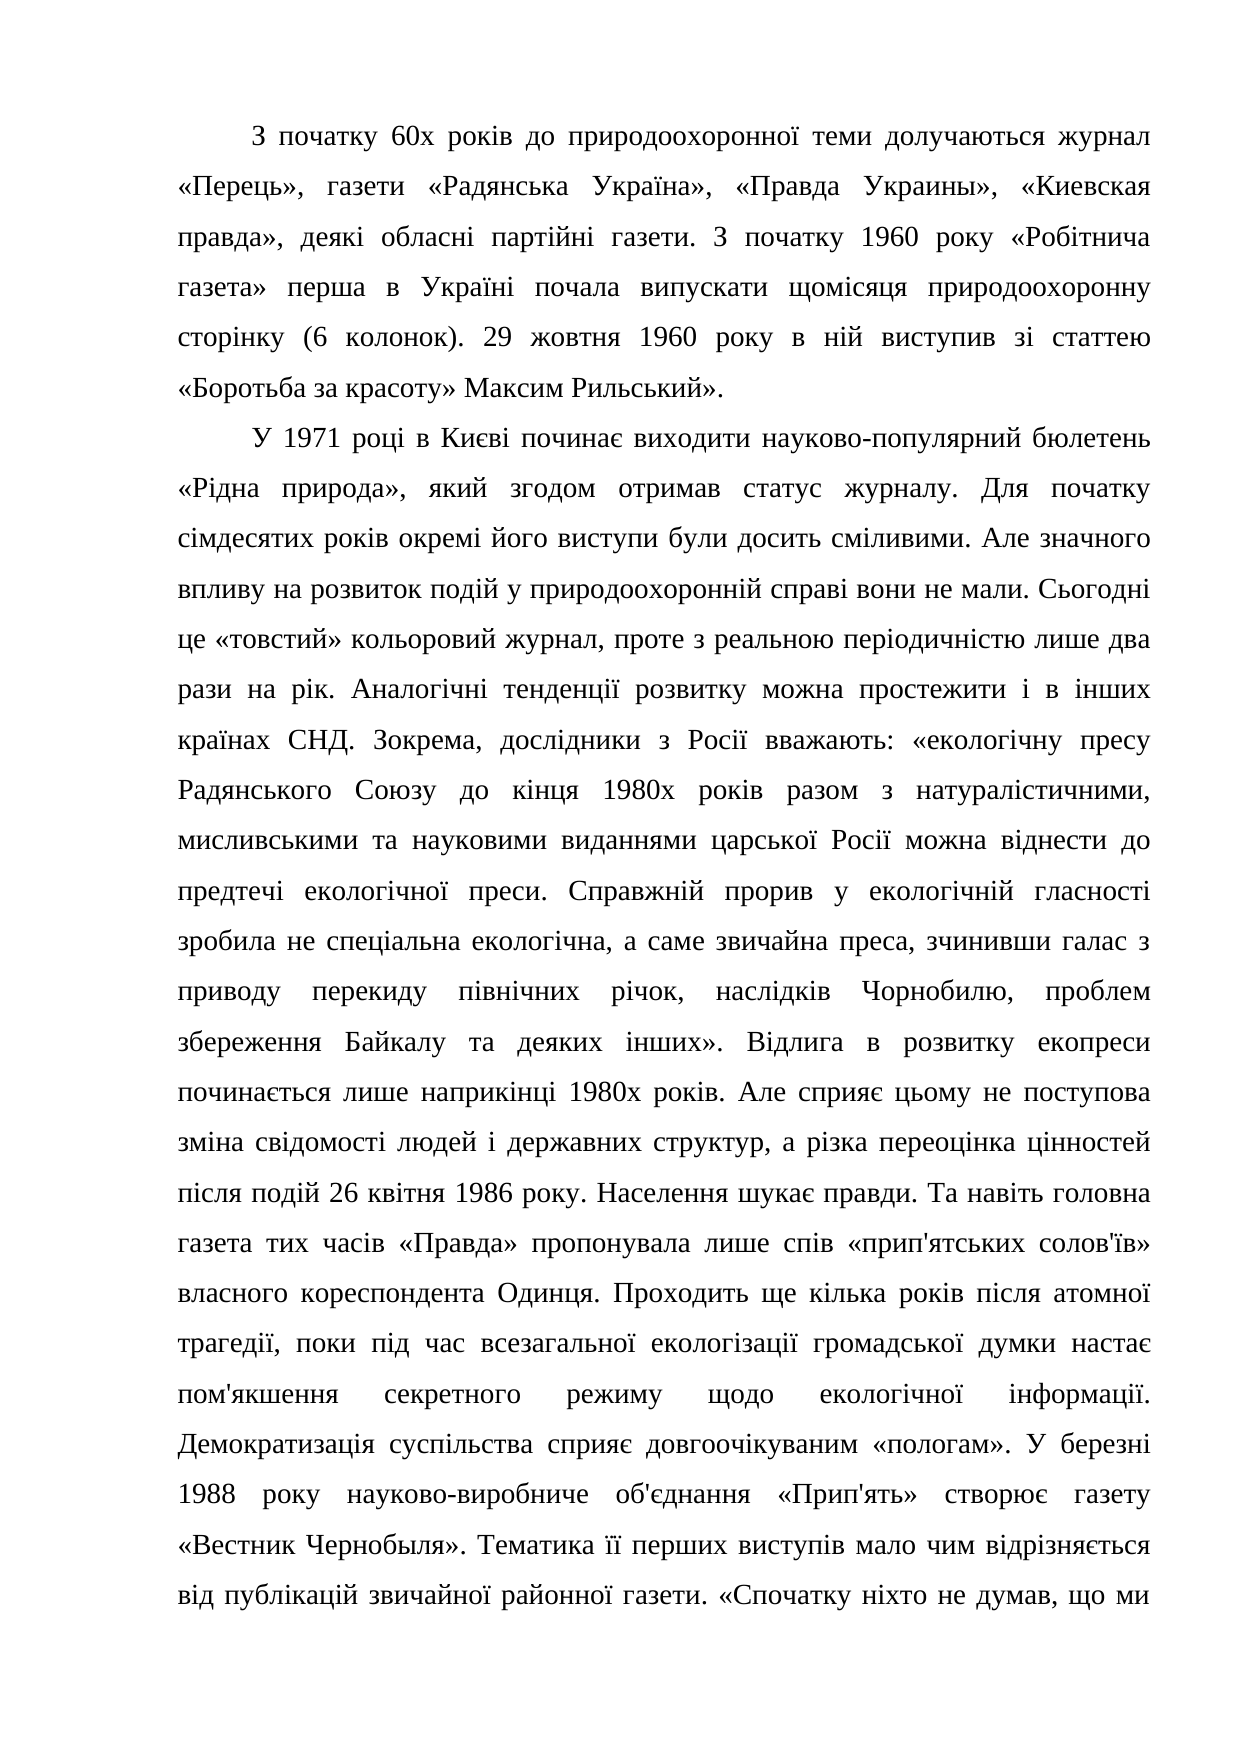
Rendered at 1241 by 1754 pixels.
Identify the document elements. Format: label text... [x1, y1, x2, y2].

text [177, 420, 1152, 1611]
text З початку 60х років до природоохоронної теми долучаються журнал «Перець», газети «Радянська Україна», «Правда Украины», «Киевская правда», деякі обласні партійні газети. З початку 1960 року «Робітнича газета» перша в Україні почала випускати щомісяця природоохоронну сторінку (6 колонок). 29 жовтня 1960 року в ній виступив зі статтею «Боротьба за красоту» Максим Рильський». [177, 118, 1152, 403]
